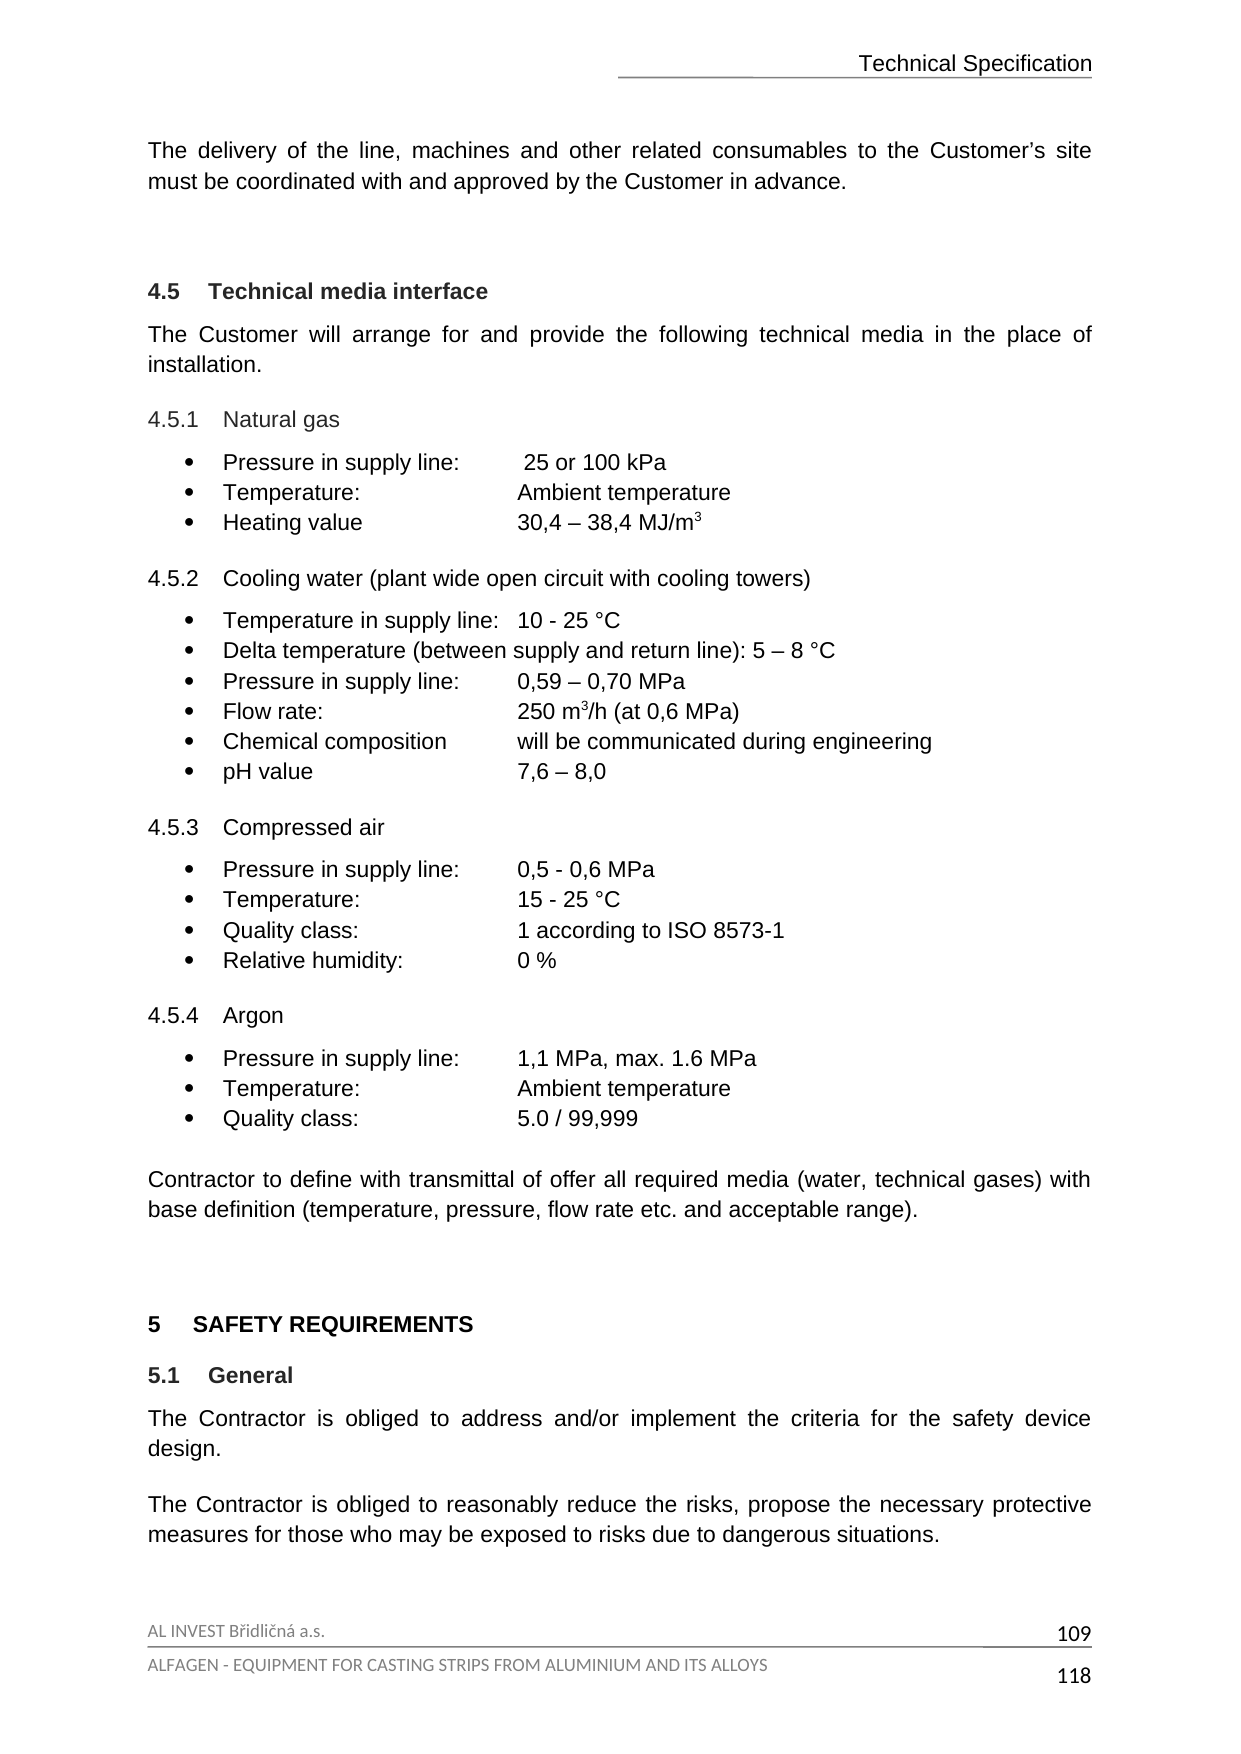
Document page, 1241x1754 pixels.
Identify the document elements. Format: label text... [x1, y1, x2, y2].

list Relative humidity: 0 % [185, 947, 1092, 973]
list Pressure in supply line: 0,59 – 0,70 MPa [185, 668, 1092, 694]
list Contractor to define with transmittal of offer all required media (water, technical gases) with base definition (temperature, pressure, flow rate etc. and acceptable range). [148, 1166, 1092, 1222]
text The Contractor is obliged to reasonably reduce the risks, propose the necessary protective measures for those who may be exposed to risks due to dangerous situations. [148, 1491, 1092, 1547]
list Heating value 30,4 – 38,4 MJ/m3 [185, 509, 1092, 536]
list Quality class: 1 according to ISO 8573-1 [185, 917, 1092, 943]
list Temperature: 15 - 25 °C [185, 886, 1092, 913]
list Temperature: Ambient temperature [185, 479, 1092, 505]
text Technical media interface [148, 278, 1092, 304]
text The delivery of the line, machines and other related consumables to the Customer’s site must be coordinated with and approved by the Customer in advance. [148, 137, 1092, 194]
list Temperature: Ambient temperature [185, 1075, 1092, 1101]
list Pressure in supply line: 25 or 100 kPa [185, 449, 1092, 475]
text The Customer will arrange for and provide the following technical media in the place of installation. [148, 321, 1092, 377]
list Pressure in supply line: 0,5 - 0,6 MPa [185, 856, 1092, 882]
list Delta temperature (between supply and return line): 5 – 8 °C [185, 637, 1092, 664]
text Natural gas [148, 406, 1092, 432]
text The Contractor is obliged to address and/or implement the criteria for the safety device design. [148, 1405, 1092, 1462]
list pH value 7,6 – 8,0 [185, 758, 1092, 784]
text Compressed air [148, 813, 1092, 840]
list Quality class: 5.0 / 99,999 [185, 1105, 1092, 1131]
list Flow rate: 250 m3/h (at 0,6 MPa) [185, 698, 1092, 724]
text Cooling water (plant wide open circuit with cooling towers) [148, 564, 1092, 591]
list Pressure in supply line: 1,1 MPa, max. 1.6 MPa [185, 1045, 1092, 1071]
list Temperature in supply line: 10 - 25 °C [185, 607, 1092, 633]
text General [148, 1362, 1092, 1389]
list Chemical composition will be communicated during engineering [185, 728, 1092, 754]
text Argon [148, 1002, 1092, 1028]
text Safety requirements [148, 1311, 1092, 1338]
